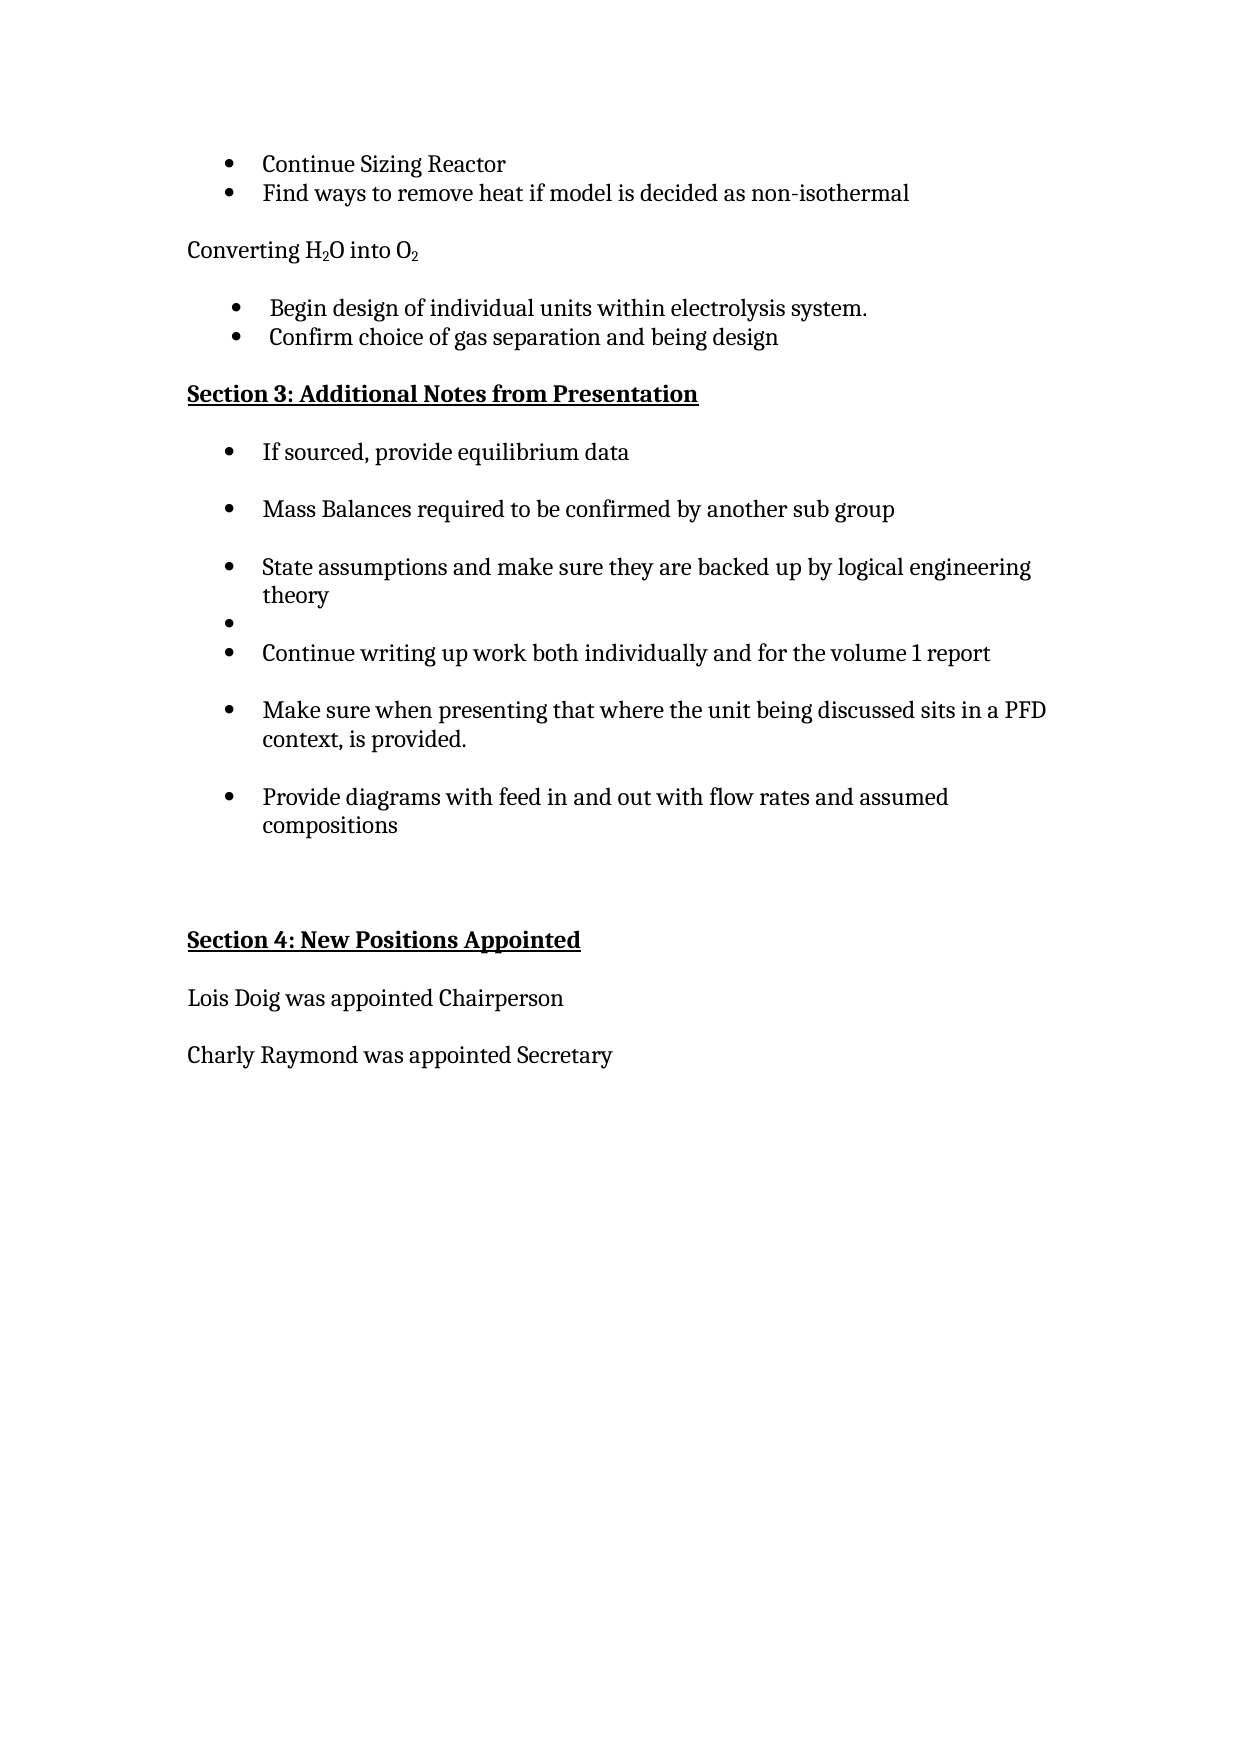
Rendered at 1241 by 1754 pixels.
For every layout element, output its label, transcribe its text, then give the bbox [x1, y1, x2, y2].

list Begin design of individual units within electrolysis system. [232, 294, 1053, 322]
list Make sure when presenting that where the unit being discussed sits in a PFD context, is provided. [225, 696, 1053, 754]
list If sourced, provide equilibrium data [225, 437, 1053, 466]
text Charly Raymond was appointed Secretary [187, 1041, 1053, 1070]
list State assumptions and make sure they are backed up by logical engineering theory [225, 552, 1053, 610]
list Confirm choice of gas separation and being design [232, 322, 1053, 351]
text Section 4: New Positions Appointed [187, 926, 1053, 955]
list Provide diagrams with feed in and out with flow rates and assumed compositions [225, 782, 1053, 840]
list Find ways to remove heat if model is decided as non-isothermal [225, 179, 1053, 207]
text Section 3: Additional Notes from Presentation [187, 380, 1053, 409]
text Converting H2O into O2 [187, 236, 1053, 265]
list Mass Balances required to be confirmed by another sub group [225, 495, 1053, 524]
list Continue writing up work both individually and for the volume 1 report [225, 639, 1053, 667]
text Lois Doig was appointed Chairperson [187, 984, 1053, 1012]
list Continue Sizing Reactor [225, 150, 1053, 179]
